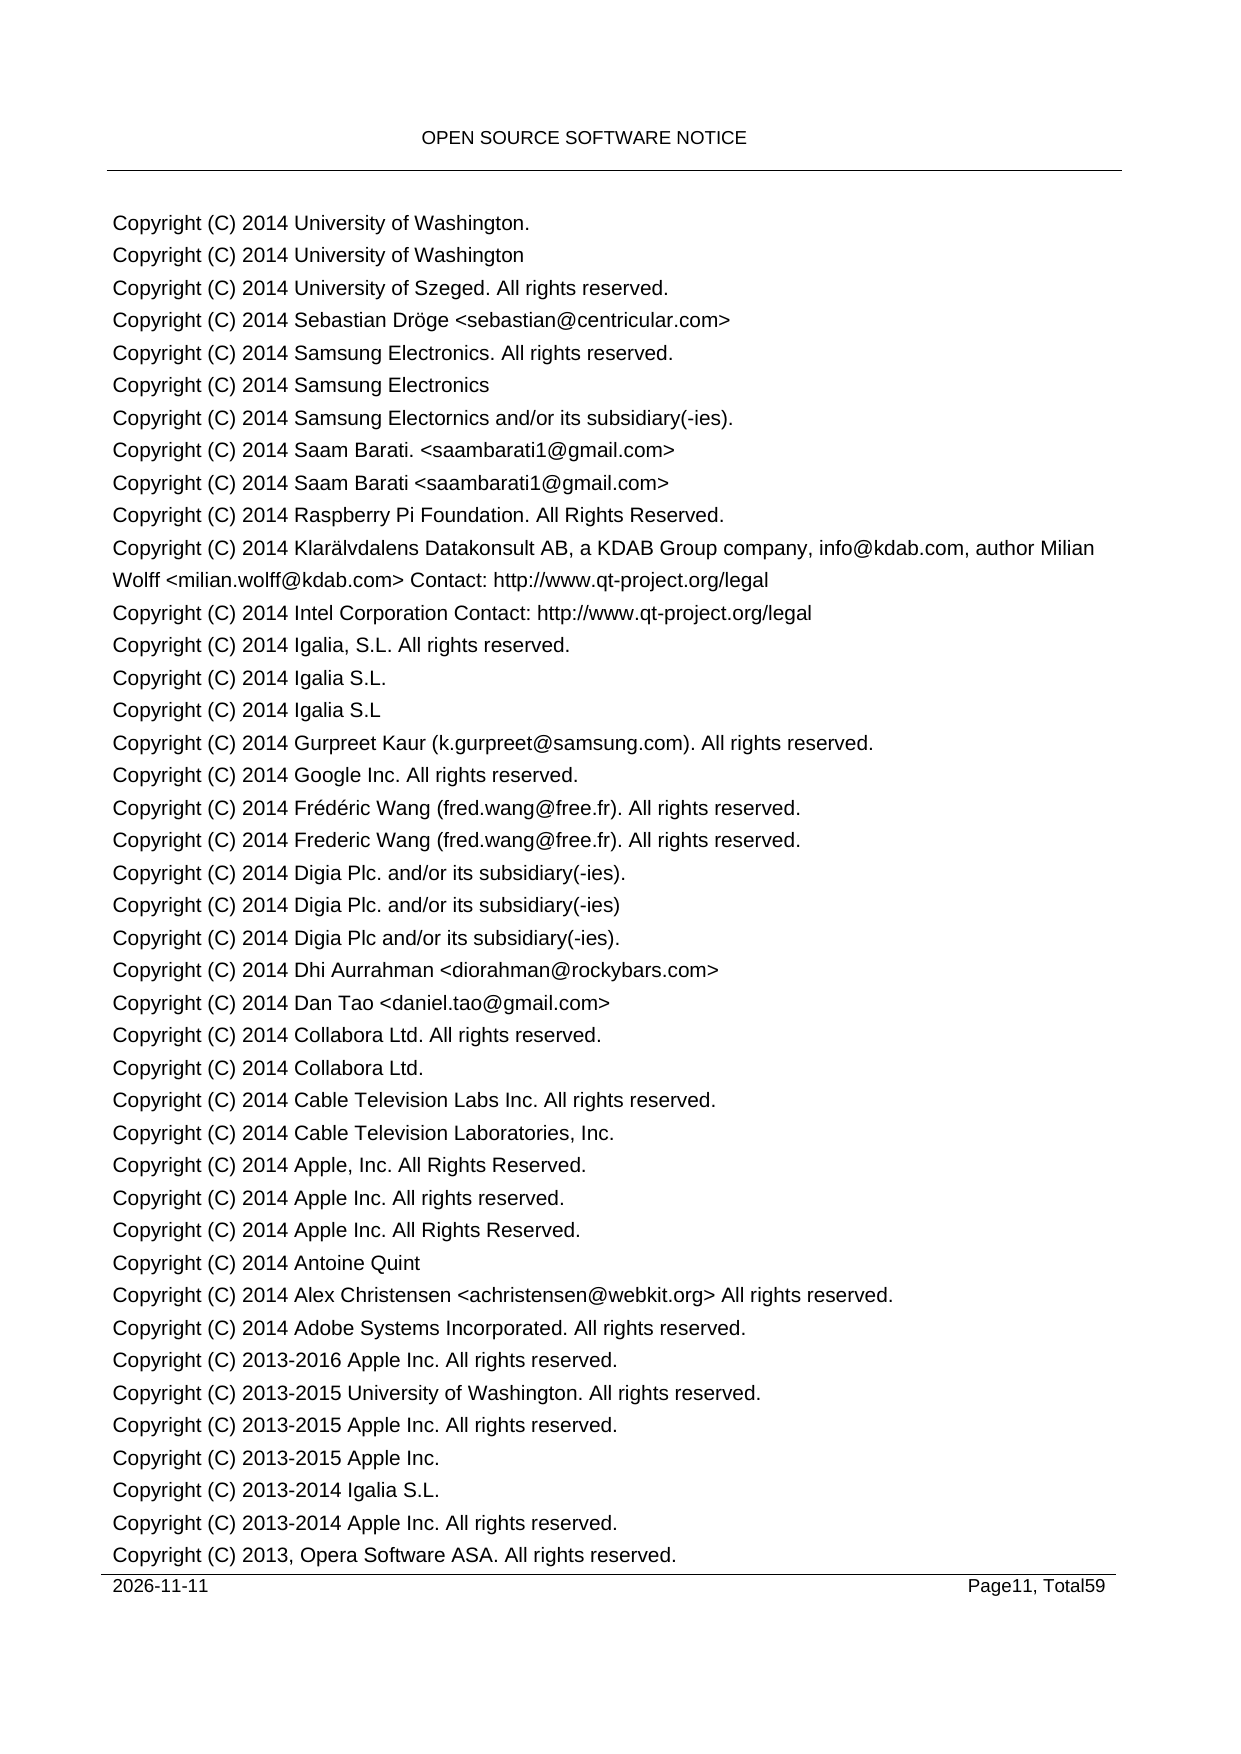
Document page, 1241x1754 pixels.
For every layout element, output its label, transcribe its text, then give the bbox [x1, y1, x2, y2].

text Copyright (C) 2014 Collabora Ltd. [112, 1051, 1128, 1084]
text Copyright (C) 2014 Samsung Electronics. All rights reserved. [112, 336, 1128, 369]
text Copyright (C) 2014 Dan Tao <daniel.tao@gmail.com> [112, 986, 1128, 1019]
text Copyright (C) 2014 Dhi Aurrahman <diorahman@rockybars.com> [112, 954, 1128, 986]
text Copyright (C) 2013-2015 Apple Inc. All rights reserved. [112, 1409, 1128, 1441]
text Copyright (C) 2014 Igalia, S.L. All rights reserved. [112, 629, 1128, 661]
text Copyright (C) 2014 Intel Corporation Contact: http://www.qt-project.org/legal [112, 596, 1128, 629]
text Copyright (C) 2014 Apple, Inc. All Rights Reserved. [112, 1149, 1128, 1181]
text Copyright (C) 2014 Alex Christensen <achristensen@webkit.org> All rights reserved. [112, 1279, 1128, 1311]
text Copyright (C) 2013-2015 Apple Inc. [112, 1441, 1128, 1474]
text Copyright (C) 2014 Cable Television Laboratories, Inc. [112, 1116, 1128, 1149]
text Copyright (C) 2014 Klarälvdalens Datakonsult AB, a KDAB Group company, info@kdab.com, author Milian Wolff <milian.wolff@kdab.com> Contact: http://www.qt-project.org/legal [112, 531, 1128, 596]
text Copyright (C) 2014 Adobe Systems Incorporated. All rights reserved. [112, 1311, 1128, 1344]
text Copyright (C) 2014 Igalia S.L. [112, 661, 1128, 694]
text Copyright (C) 2014 Saam Barati. <saambarati1@gmail.com> [112, 434, 1128, 466]
text Copyright (C) 2014 Apple Inc. All Rights Reserved. [112, 1214, 1128, 1246]
text Copyright (C) 2014 Samsung Electronics [112, 369, 1128, 401]
text Copyright (C) 2014 Antoine Quint [112, 1246, 1128, 1279]
text Copyright (C) 2014 Igalia S.L [112, 694, 1128, 726]
text Copyright (C) 2013-2015 University of Washington. All rights reserved. [112, 1376, 1128, 1409]
text Copyright (C) 2013-2014 Apple Inc. All rights reserved. [112, 1506, 1128, 1539]
text Copyright (C) 2014 Digia Plc. and/or its subsidiary(-ies). [112, 856, 1128, 889]
text Copyright (C) 2014 Raspberry Pi Foundation. All Rights Reserved. [112, 499, 1128, 531]
text Copyright (C) 2014 Apple Inc. All rights reserved. [112, 1181, 1128, 1214]
text Copyright (C) 2014 Gurpreet Kaur (k.gurpreet@samsung.com). All rights reserved. [112, 726, 1128, 759]
text Copyright (C) 2013-2014 Igalia S.L. [112, 1474, 1128, 1506]
text Copyright (C) 2014 Saam Barati <saambarati1@gmail.com> [112, 466, 1128, 499]
text Copyright (C) 2013-2016 Apple Inc. All rights reserved. [112, 1344, 1128, 1376]
text Copyright (C) 2014 Digia Plc. and/or its subsidiary(-ies) [112, 889, 1128, 921]
text Copyright (C) 2014 Google Inc. All rights reserved. [112, 759, 1128, 791]
text Copyright (C) 2014 Frédéric Wang (fred.wang@free.fr). All rights reserved. [112, 791, 1128, 824]
text Copyright (C) 2014 Frederic Wang (fred.wang@free.fr). All rights reserved. [112, 824, 1128, 856]
text Copyright (C) 2014 University of Szeged. All rights reserved. [112, 271, 1128, 304]
text Copyright (C) 2014 University of Washington [112, 239, 1128, 271]
text Copyright (C) 2014 Samsung Electornics and/or its subsidiary(-ies). [112, 401, 1128, 434]
text Copyright (C) 2014 University of Washington. [112, 206, 1128, 239]
text Copyright (C) 2013, Opera Software ASA. All rights reserved. [112, 1539, 1128, 1571]
text Copyright (C) 2014 Cable Television Labs Inc. All rights reserved. [112, 1084, 1128, 1116]
text Copyright (C) 2014 Collabora Ltd. All rights reserved. [112, 1019, 1128, 1051]
text Copyright (C) 2014 Sebastian Dröge <sebastian@centricular.com> [112, 304, 1128, 336]
text Copyright (C) 2014 Digia Plc and/or its subsidiary(-ies). [112, 921, 1128, 954]
